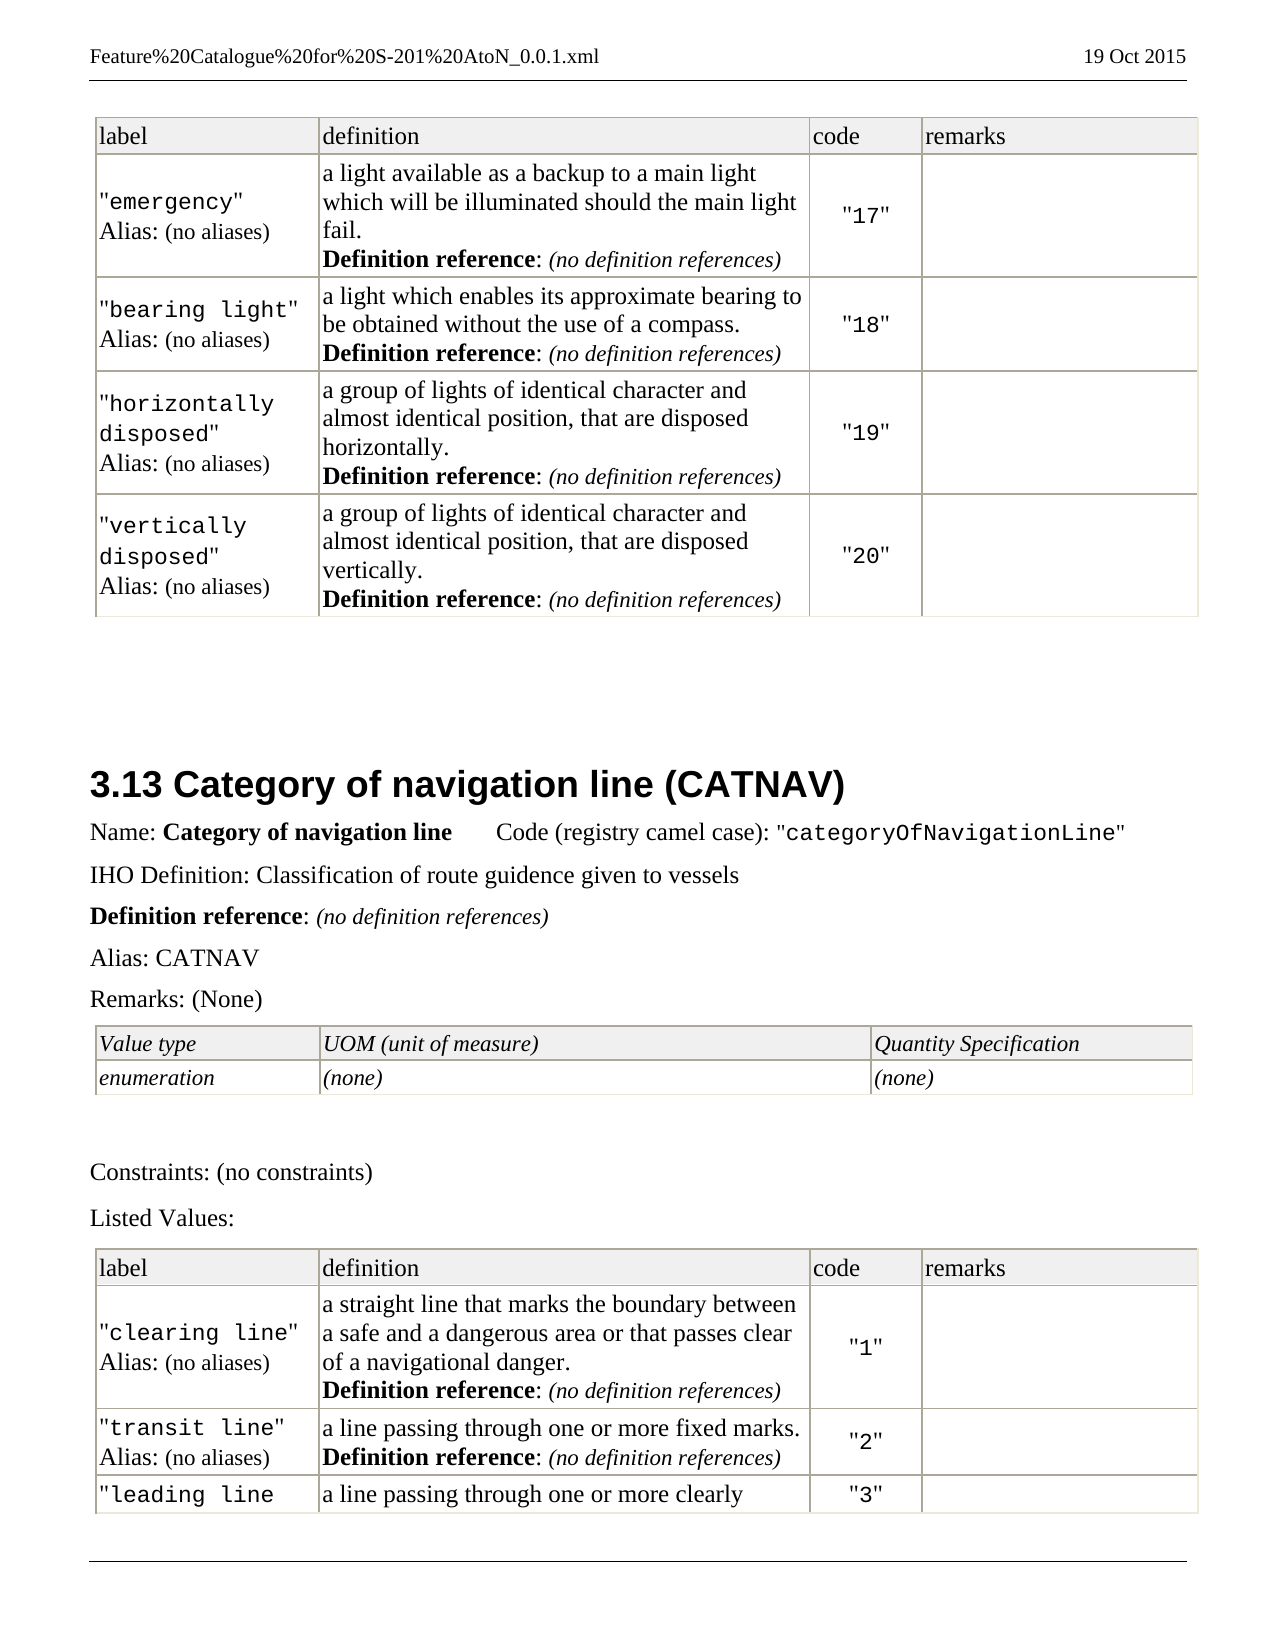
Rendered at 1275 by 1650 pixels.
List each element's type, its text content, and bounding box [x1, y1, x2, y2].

table_cell a group of lights of identical character and almost identical position, that are disposed vertically. Definition reference: (no definition references) [320, 495, 809, 616]
table_header remarks [923, 118, 1197, 153]
table_cell "18" [810, 278, 921, 370]
table_cell (none) [872, 1061, 1192, 1093]
table_cell [923, 495, 1197, 616]
table_header remarks [923, 1250, 1197, 1284]
table_header label [97, 118, 318, 153]
text Name: Category of navigation line Code (registry camel case): "categoryOfNavigationLine" [89, 817, 1185, 848]
table_cell [923, 1286, 1197, 1407]
text Alias: CATNAV [89, 943, 1185, 971]
table_cell [923, 372, 1197, 493]
table_cell "clearing line" Alias: (no aliases) [97, 1286, 318, 1407]
table_header definition [320, 1250, 809, 1284]
table_cell "20" [810, 495, 921, 616]
text Constraints: (no constraints) [89, 1157, 1185, 1186]
text Remarks: (None) [89, 984, 1185, 1013]
table_cell "1" [811, 1286, 921, 1407]
table_cell a straight line that marks the boundary between a safe and a dangerous area or that passes clear of a navigational danger. Definition reference: (no definition references) [320, 1286, 809, 1407]
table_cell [97, 1476, 318, 1512]
table_header label [97, 1250, 318, 1284]
table_cell a line passing through one or more fixed marks. Definition reference: (no definition references) [320, 1409, 809, 1474]
table_cell [923, 278, 1197, 370]
text IHO Definition: Classification of route guidence given to vessels [89, 860, 1185, 889]
table_cell "19" [810, 372, 921, 493]
table_header Value type [97, 1027, 319, 1059]
table_cell "vertically disposed" Alias: (no aliases) [97, 495, 318, 616]
table_cell a group of lights of identical character and almost identical position, that are disposed horizontally. Definition reference: (no definition references) [320, 372, 809, 493]
text Listed Values: [89, 1203, 1185, 1231]
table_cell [320, 1476, 809, 1512]
table_cell "2" [811, 1409, 921, 1474]
table_cell "17" [810, 155, 921, 276]
table_cell a light available as a backup to a main light which will be illuminated should the main light fail. Definition reference: (no definition references) [320, 155, 809, 276]
table_header code [811, 1250, 921, 1284]
table_cell (none) [321, 1061, 870, 1093]
table_cell [923, 1409, 1197, 1474]
text Definition reference: (no definition references) [89, 901, 1185, 930]
table_cell "emergency" Alias: (no aliases) [97, 155, 318, 276]
table_cell a light which enables its approximate bearing to be obtained without the use of a compass. Definition reference: (no definition references) [320, 278, 809, 370]
table_header Quantity Specification [872, 1027, 1192, 1059]
table_cell [923, 1476, 1197, 1512]
table_cell "horizontally disposed" Alias: (no aliases) [97, 372, 318, 493]
subtitle 3.13 Category of navigation line (CATNAV) [89, 762, 1185, 805]
table_header definition [320, 118, 809, 153]
table_cell "transit line" Alias: (no aliases) [97, 1409, 318, 1474]
table_cell "3" [811, 1476, 921, 1512]
table_cell enumeration [97, 1061, 319, 1093]
table_header code [810, 118, 921, 153]
table_cell [923, 155, 1197, 276]
table_header UOM (unit of measure) [321, 1027, 870, 1059]
table_cell "bearing light" Alias: (no aliases) [97, 278, 318, 370]
